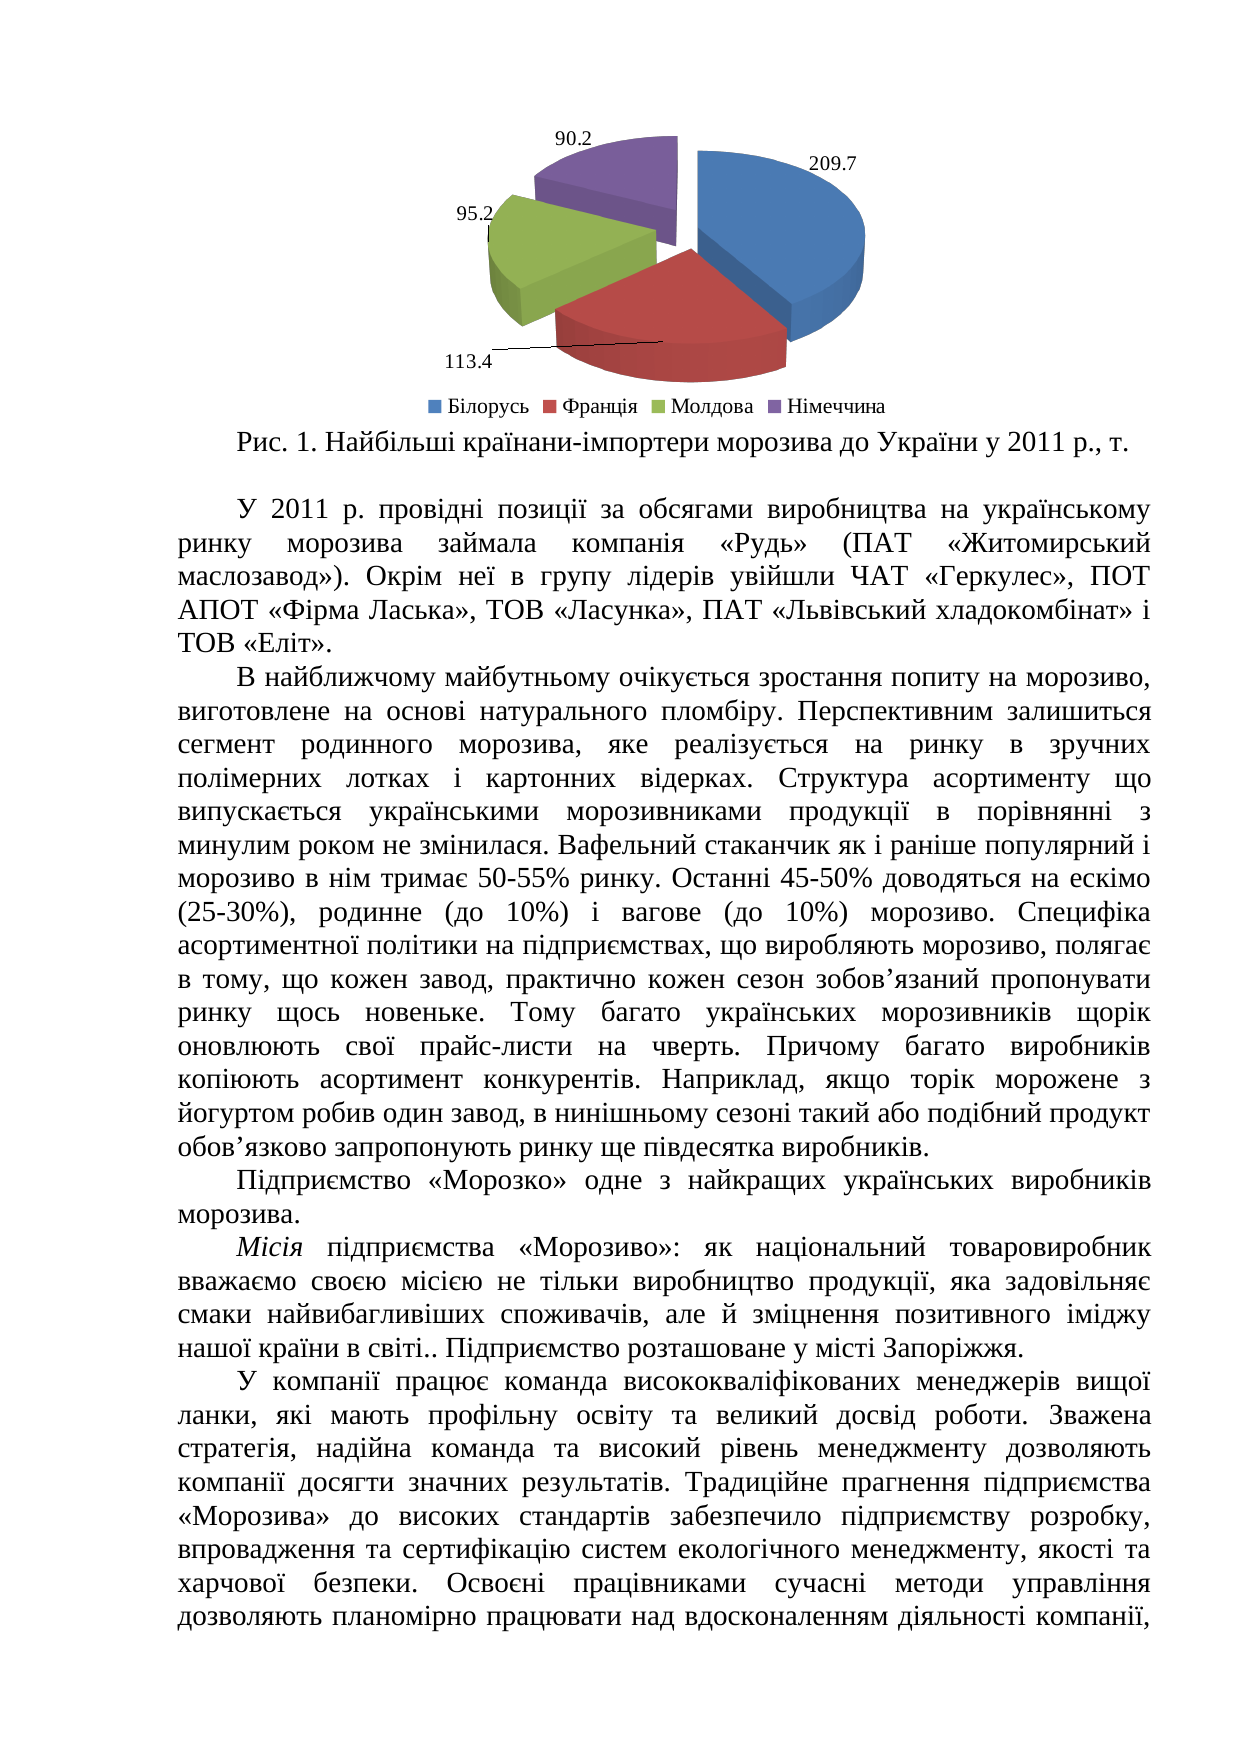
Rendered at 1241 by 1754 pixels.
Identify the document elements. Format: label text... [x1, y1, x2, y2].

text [177, 1363, 1152, 1632]
text Рис. 1. Найбільші країнани-імпортери морозива до України у 2011 р., т. [177, 424, 1152, 458]
text У 2011 р. провідні позиції за обсягами виробництва на українському ринку морозива займала компанія «Рудь» (ПАТ «Житомирський маслозавод»). Окрім неї в групу лідерів увійшли ЧАТ «Геркулес», ПОТ АПОТ «Фірма Ласька», ТОВ «Ласунка», ПАТ «Львівський хладокомбінат» і ТОВ «Еліт». [177, 491, 1152, 659]
text Місія підприємства «Морозиво»: як національний товаровиробник вважаємо своєю місією не тільки виробництво продукції, яка задовільняє смаки найвибагливіших споживачів, але й зміцнення позитивного іміджу нашої країни в світі.. Підприємство розташоване у місті Запоріжжя. [177, 1229, 1152, 1363]
text Підприємство «Морозко» одне з найкращих українських виробників морозива. [177, 1162, 1152, 1229]
text В найближчому майбутньому очікується зростання попиту на морозиво, виготовлене на основі натурального пломбіру. Перспективним залишиться сегмент родинного морозива, яке реалізується на ринку в зручних полімерних лотках і картонних відерках. Структура асортименту що випускається українськими морозивниками продукції в порівнянні з минулим роком не змінилася. Вафельний стаканчик як і раніше популярний і морозиво в нім тримає 50-55% ринку. Останні 45-50% доводяться на ескімо (25-30%), родинне (до 10%) і вагове (до 10%) морозиво. Специфіка асортиментної політики на підприємствах, що виробляють морозиво, полягає в тому, що кожен завод, практично кожен сезон зобов’язаний пропонувати ринку щось новеньке. Тому багато українських морозивників щорік оновлюють свої прайс-листи на чверть. Причому багато виробників копіюють асортимент конкурентів. Наприклад, якщо торік морожене з йогуртом робив один завод, в нинішньому сезоні такий або подібний продукт обов’язково запропонують ринку ще півдесятка виробників. [177, 659, 1152, 1162]
